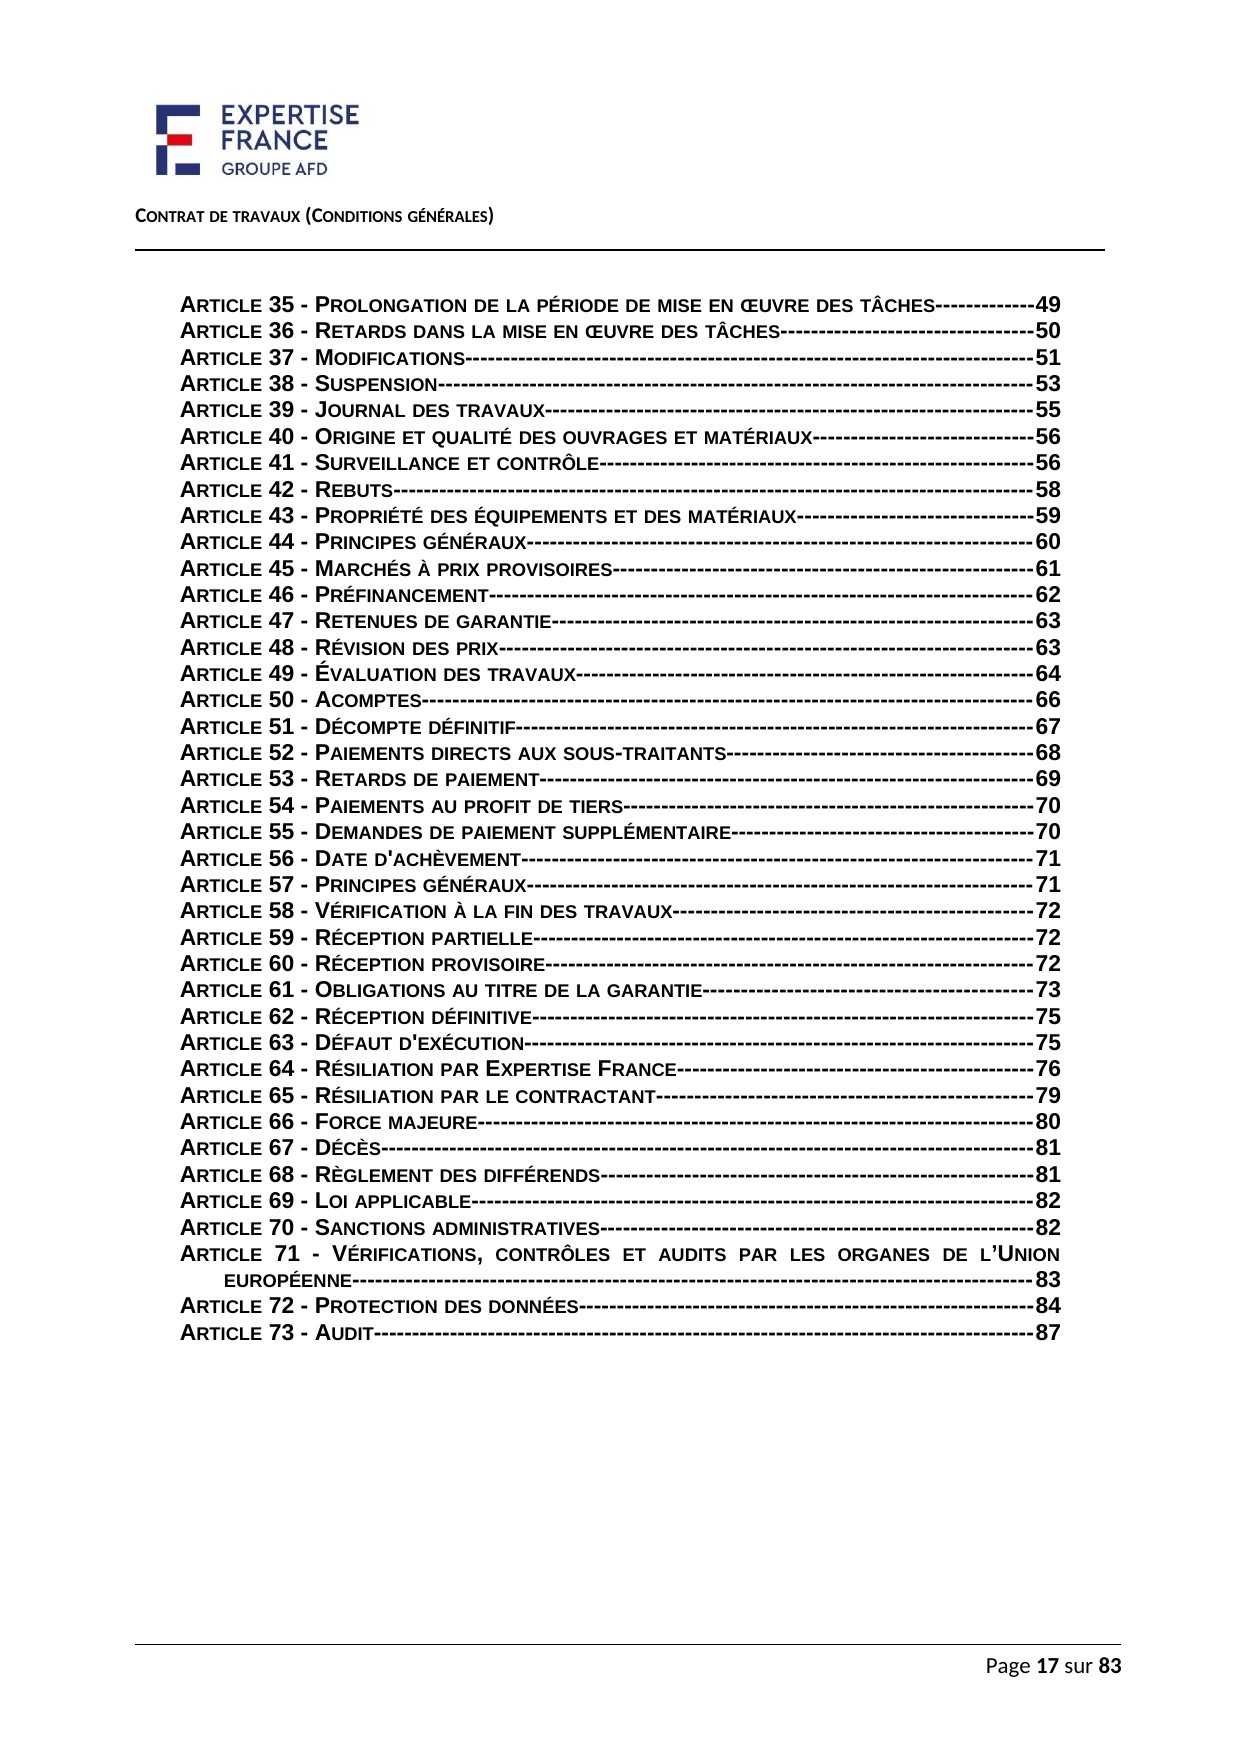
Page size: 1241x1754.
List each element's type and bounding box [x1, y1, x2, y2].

picture [135, 75, 383, 203]
